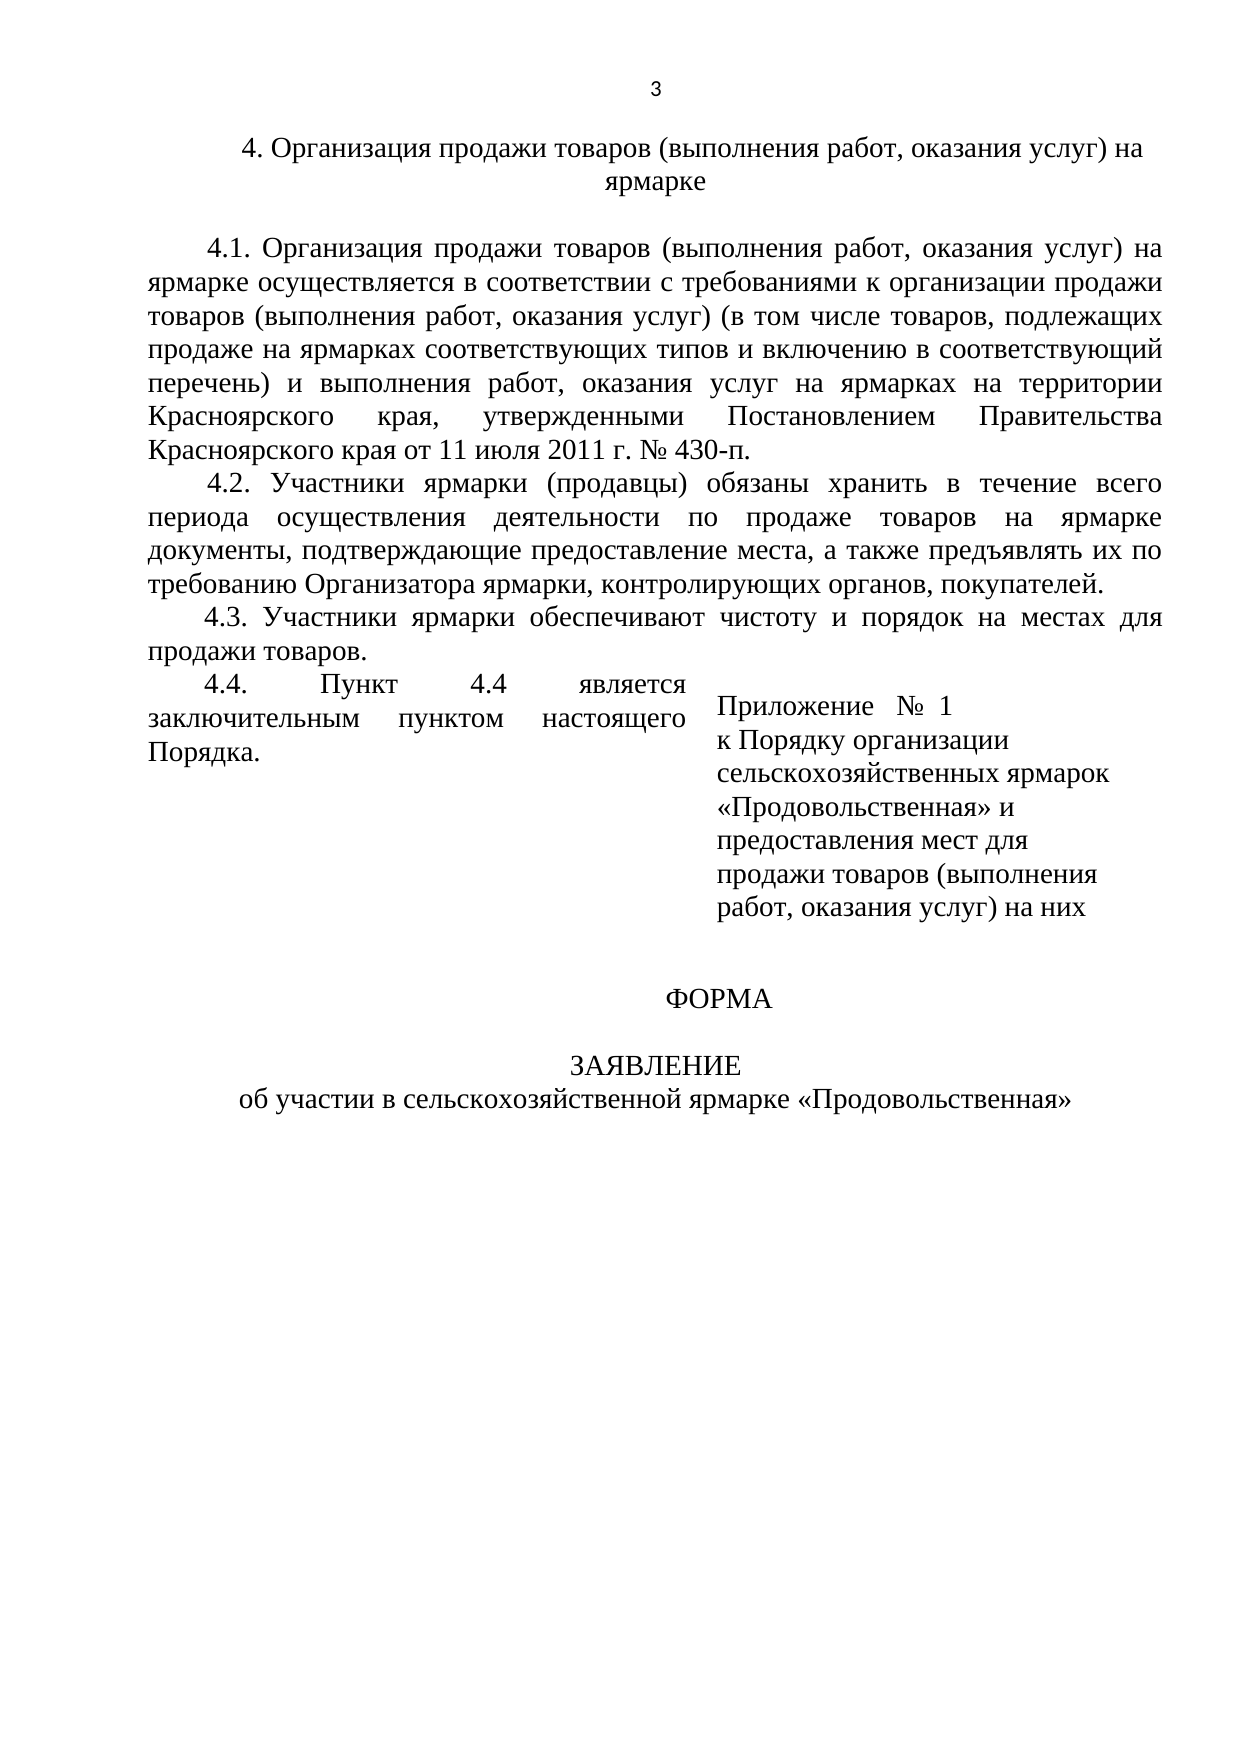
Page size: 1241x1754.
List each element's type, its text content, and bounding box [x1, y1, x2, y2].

text 4.1. Организация продажи товаров (выполнения работ, оказания услуг) на ярмарке осуществляется в соответствии с требованиями к организации продажи товаров (выполнения работ, оказания услуг) (в том числе товаров, подлежащих продаже на ярмарках соответствующих типов и включению в соответствующий перечень) и выполнения работ, оказания услуг на ярмарках на территории Красноярского края, утвержденными Постановлением Правительства Красноярского края от 11 июля 2011 г. № 430-п. [148, 231, 1163, 465]
text ЗАЯВЛЕНИЕ [148, 1048, 1163, 1082]
text ФОРМА [148, 981, 1163, 1014]
text 4.3. Участники ярмарки обеспечивают чистоту и порядок на местах для продажи товаров. [148, 599, 1163, 667]
text об участии в сельскохозяйственной ярмарке «Продовольственная» [148, 1082, 1163, 1115]
table_header Приложение № 1 к Порядку организации сельскохозяйственных ярмарок «Продовольственная» и предоставления мест для продажи товаров (выполнения работ, оказания услуг) на них [705, 688, 1145, 957]
text 4.4. Пункт 4.4 является заключительным пунктом настоящего Порядка. [148, 667, 1163, 767]
text 4.2. Участники ярмарки (продавцы) обязаны хранить в течение всего периода осуществления деятельности по продаже товаров на ярмарке документы, подтверждающие предоставление места, а также предъявлять их по требованию Организатора ярмарки, контролирующих органов, покупателей. [148, 465, 1163, 599]
text 4. Организация продажи товаров (выполнения работ, оказания услуг) на ярмарке [148, 130, 1163, 197]
